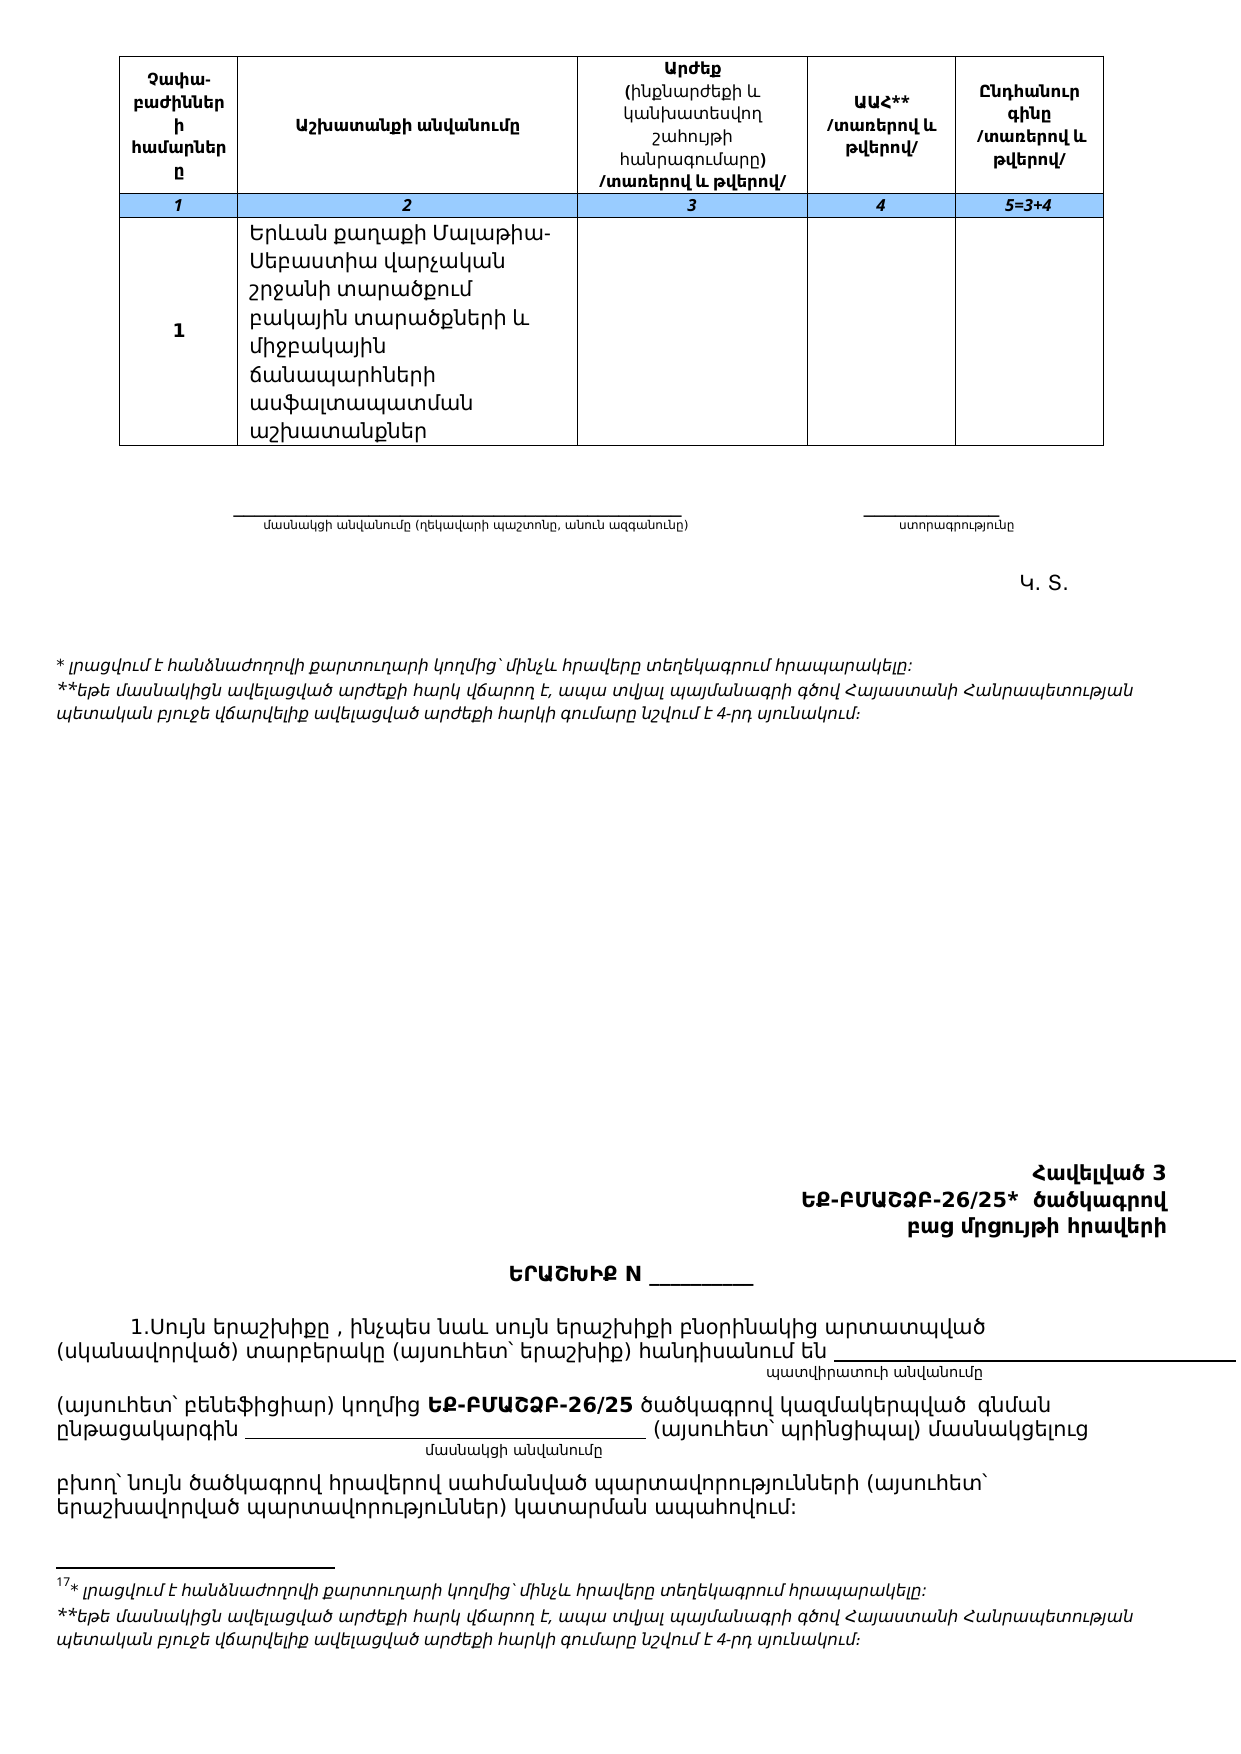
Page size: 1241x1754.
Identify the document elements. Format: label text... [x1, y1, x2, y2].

table_cell 1 [120, 218, 237, 445]
table_header Աշխատանքի անվանումը [238, 57, 577, 193]
table_cell 3 [578, 194, 807, 217]
text ԵՐԱՇԽԻՔ N __________ [56, 1262, 1167, 1287]
table_cell 4 [808, 194, 955, 217]
table_header ԱԱՀ** /տառերով և թվերով/ [808, 57, 955, 193]
text բաց մրցույթի հրավերի [56, 1214, 1167, 1238]
text (այսուհետ՝ բենեֆիցիար) կողմից ԵՔ-ԲՄԱՇՁԲ-26/25 ծածկագրով կազմակերպված գնման ընթացակարգին (այսուհետ՝ պրինցիպալ) մասնակցելուց [56, 1393, 1167, 1442]
table_cell 1 [120, 194, 237, 217]
text մասնակցի անվանումը (ղեկավարի պաշտոնը, անուն ազգանունը) ստորագրությունը [56, 518, 1167, 542]
text Հավելված 3 [56, 1161, 1167, 1185]
text ___________________________________________ _____________ [131, 493, 1167, 518]
text * լրացվում է հանձնաժողովի քարտուղարի կողմից` մինչև հրավերը տեղեկագրում հրապարակելը: [56, 653, 1167, 676]
text պատվիրատուի անվանումը [646, 1364, 1167, 1393]
table_header Չափա- բաժինների համարները [120, 57, 237, 193]
table_cell Երևան քաղաքի Մալաթիա-Սեբաստիա վարչական շրջանի տարածքում բակային տարածքների և միջբակային ճանապարհների ասֆալտապատման աշխատանքներ [238, 218, 577, 445]
table_header Ընդհանուր գինը /տառերով և թվերով/ [956, 57, 1103, 193]
text **եթե մասնակիցն ավելացված արժեքի հարկ վճարող է, ապա տվյալ պայմանագրի գծով Հայաստանի Հանրապետության պետական բյուջե վճարվելիք ավելացված արժեքի հարկի գումարը նշվում է 4-րդ սյունակում։ [56, 676, 1134, 724]
table_cell 5=3+4 [956, 194, 1103, 217]
text բխող՝ նույն ծածկագրով հրավերով սահմանված պարտավորությունների (այսուհետ՝ երաշխավորված պարտավորություններ) կատարման ապահովում: [56, 1471, 1167, 1519]
table_cell [578, 218, 807, 445]
text ԵՔ-ԲՄԱՇՁԲ-26/25* ծածկագրով [56, 1185, 1167, 1214]
table_cell [808, 218, 955, 445]
table_cell 2 [238, 194, 577, 217]
text մասնակցի անվանումը [351, 1442, 1167, 1471]
text 1.Սույն երաշխիքը , ինչպես նաև սույն երաշխիքի բնօրինակից արտատպված (սկանավորված) տարբերակը (այսուհետ՝ երաշխիք) հանդիսանում են [56, 1315, 1167, 1364]
text Կ. Տ. [56, 571, 1167, 595]
table_cell [956, 218, 1103, 445]
table_header Արժեք (ինքնարժեքի և կանխատեսվող շահույթի հանրագումարը) /տառերով և թվերով/ [578, 57, 807, 193]
